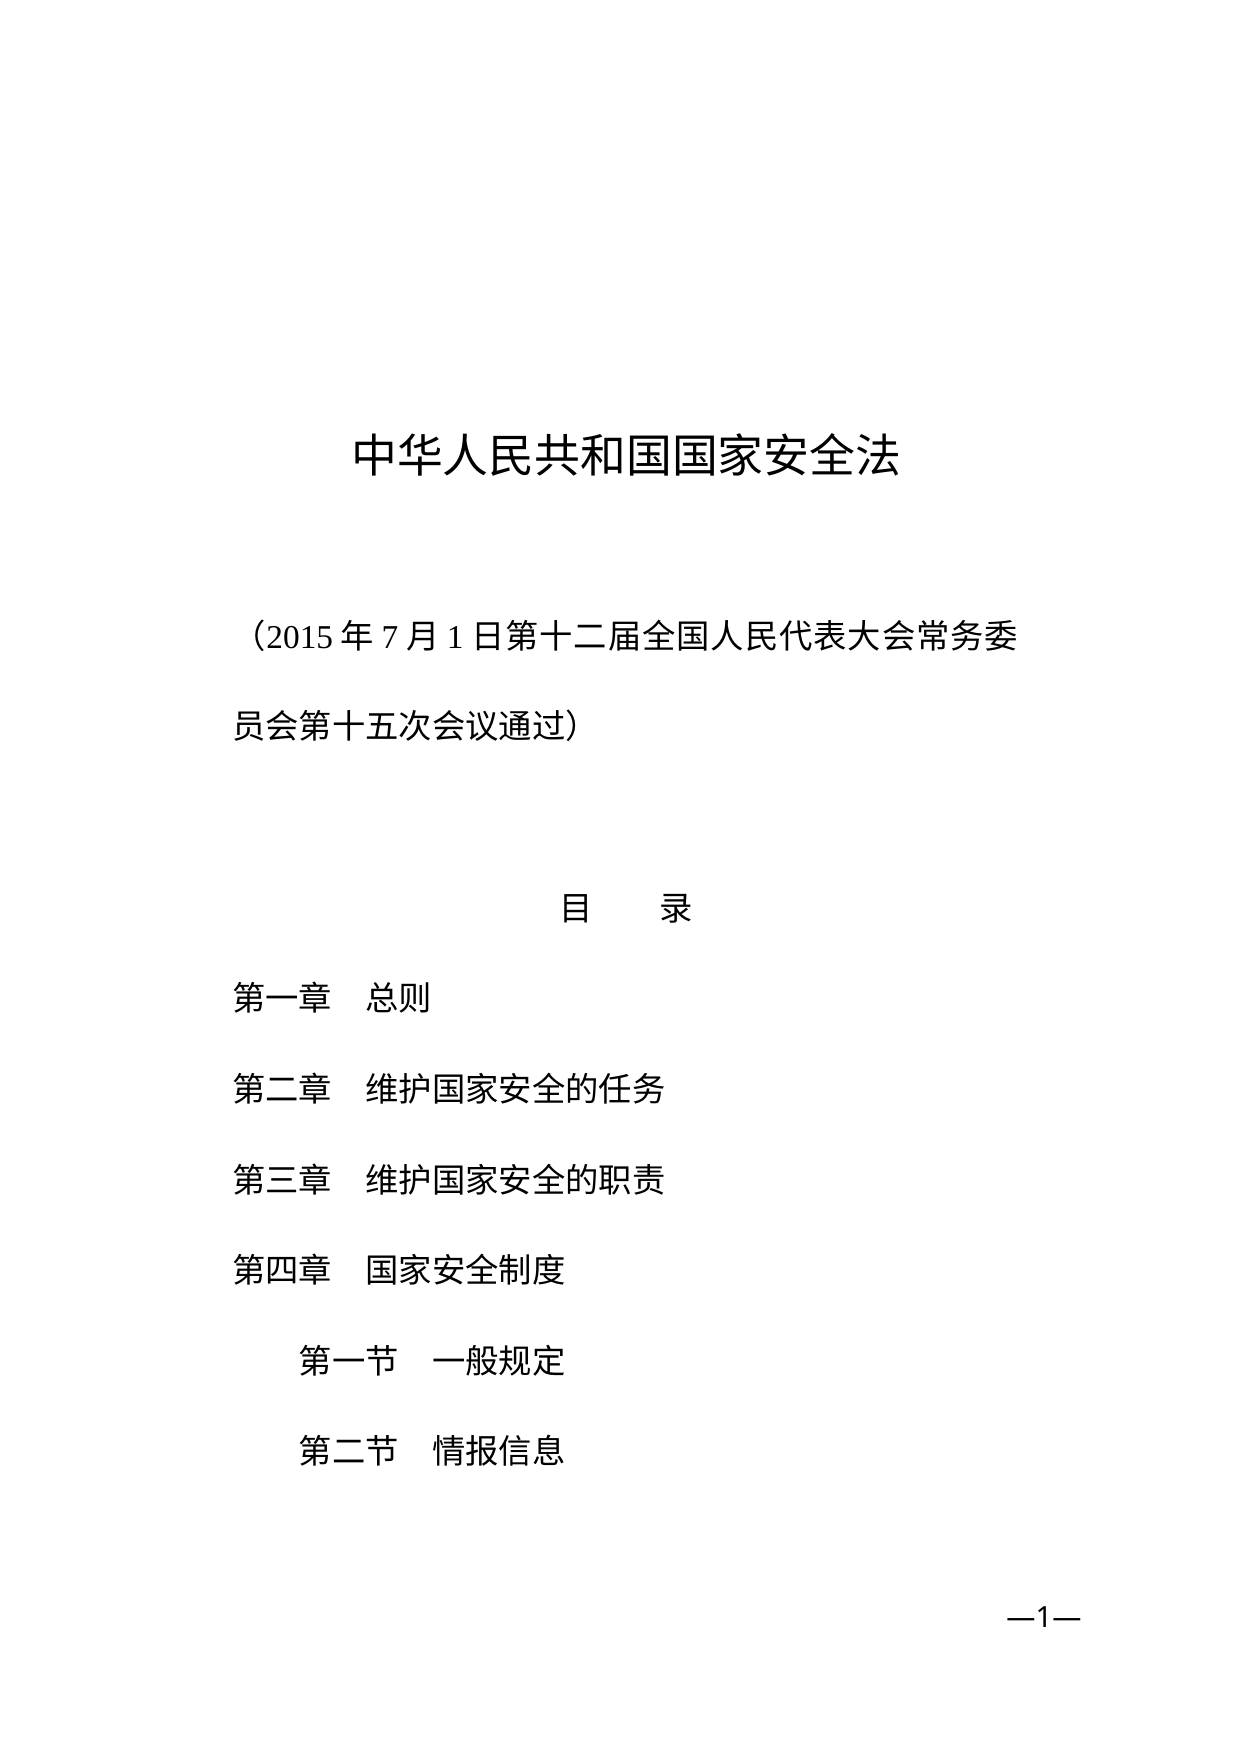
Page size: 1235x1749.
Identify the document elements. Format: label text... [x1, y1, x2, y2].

text 第四章 国家安全制度 [165, 1223, 1087, 1313]
text 中华人民共和国国家安全法 [165, 407, 1087, 498]
text 第二节 情报信息 [165, 1404, 1087, 1495]
text 第三章 维护国家安全的职责 [165, 1132, 1087, 1223]
text 第一章 总则 [165, 951, 1087, 1042]
text （2015年7月1日第十二届全国人民代表大会常务委员会第十五次会议通过） [232, 588, 1020, 770]
text 第一节 一般规定 [165, 1313, 1087, 1404]
text 目 录 [165, 860, 1087, 951]
text 第二章 维护国家安全的任务 [165, 1042, 1087, 1132]
